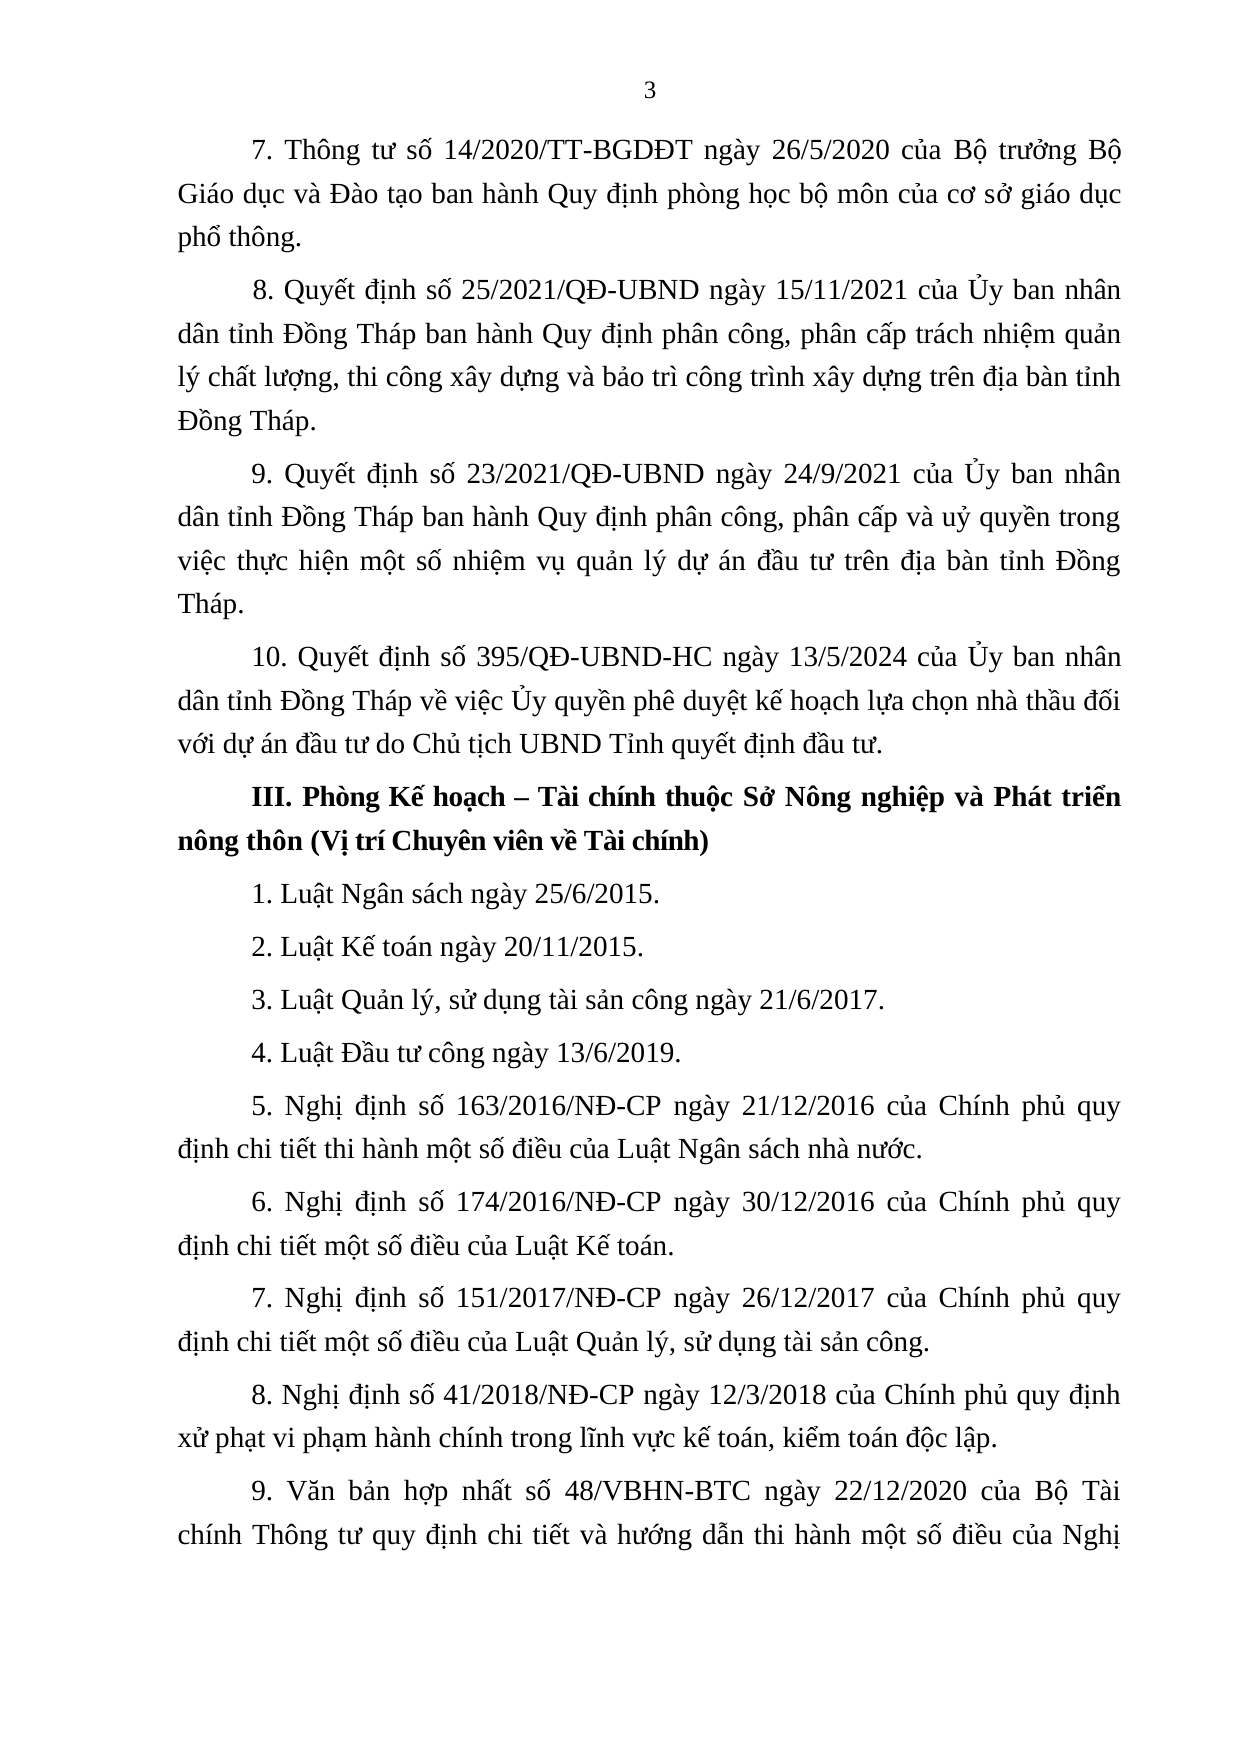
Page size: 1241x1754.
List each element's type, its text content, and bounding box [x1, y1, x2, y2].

text 7. Thông tư số 14/2020/TT-BGDĐT ngày 26/5/2020 của Bộ trưởng Bộ Giáo dục và Đào tạo ban hành Quy định phòng học bộ môn của cơ sở giáo dục phổ thông. [177, 209, 1122, 253]
text 1. Luật Ngân sách ngày 25/6/2015. [177, 876, 1122, 909]
text 7. Nghị định số 151/2017/NĐ-CP ngày 26/12/2017 của Chính phủ quy định chi tiết một số điều của Luật Quản lý, sử dụng tài sản công. [177, 1281, 1122, 1358]
text III. Phòng Kế hoạch – Tài chính thuộc Sở Nông nghiệp và Phát triển nông thôn (Vị trí Chuyên viên về Tài chính) [177, 779, 1122, 857]
text 9. Quyết định số 23/2021/QĐ-UBND ngày 24/9/2021 của Ủy ban nhân dân tỉnh Đồng Tháp ban hành Quy định phân công, phân cấp và uỷ quyền trong việc thực hiện một số nhiệm vụ quản lý dự án đầu tư trên địa bàn tỉnh Đồng Tháp. [177, 456, 1122, 620]
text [177, 1473, 1122, 1517]
text 6. Nghị định số 174/2016/NĐ-CP ngày 30/12/2016 của Chính phủ quy định chi tiết một số điều của Luật Kế toán. [177, 1184, 1122, 1261]
text 4. Luật Đầu tư công ngày 13/6/2019. [177, 1035, 1122, 1068]
text 3. Luật Quản lý, sử dụng tài sản công ngày 21/6/2017. [177, 982, 1122, 1015]
text 5. Nghị định số 163/2016/NĐ-CP ngày 21/12/2016 của Chính phủ quy định chi tiết thi hành một số điều của Luật Ngân sách nhà nước. [177, 1088, 1122, 1165]
text 8. Nghị định số 41/2018/NĐ-CP ngày 12/3/2018 của Chính phủ quy định xử phạt vi phạm hành chính trong lĩnh vực kế toán, kiểm toán độc lập. [177, 1377, 1122, 1454]
text 7. Thông tư số 14/2020/TT-BGDĐT ngày 26/5/2020 của Bộ trưởng Bộ Giáo dục và Đào tạo ban hành Quy định phòng học bộ môn của cơ sở giáo dục phổ thông. [177, 132, 1122, 176]
text 10. Quyết định số 395/QĐ-UBND-HC ngày 13/5/2024 của Ủy ban nhân dân tỉnh Đồng Tháp về việc Ủy quyền phê duyệt kế hoạch lựa chọn nhà thầu đối với dự án đầu tư do Chủ tịch UBND Tỉnh quyết định đầu tư. [177, 639, 1122, 760]
list 8. Quyết định số 25/2021/QĐ-UBND ngày 15/11/2021 của Ủy ban nhân dân tỉnh Đồng Tháp ban hành Quy định phân công, phân cấp trách nhiệm quản lý chất lượng, thi công xây dựng và bảo trì công trình xây dựng trên địa bàn tỉnh Đồng Tháp. [177, 272, 1122, 437]
text 2. Luật Kế toán ngày 20/11/2015. [177, 929, 1122, 962]
